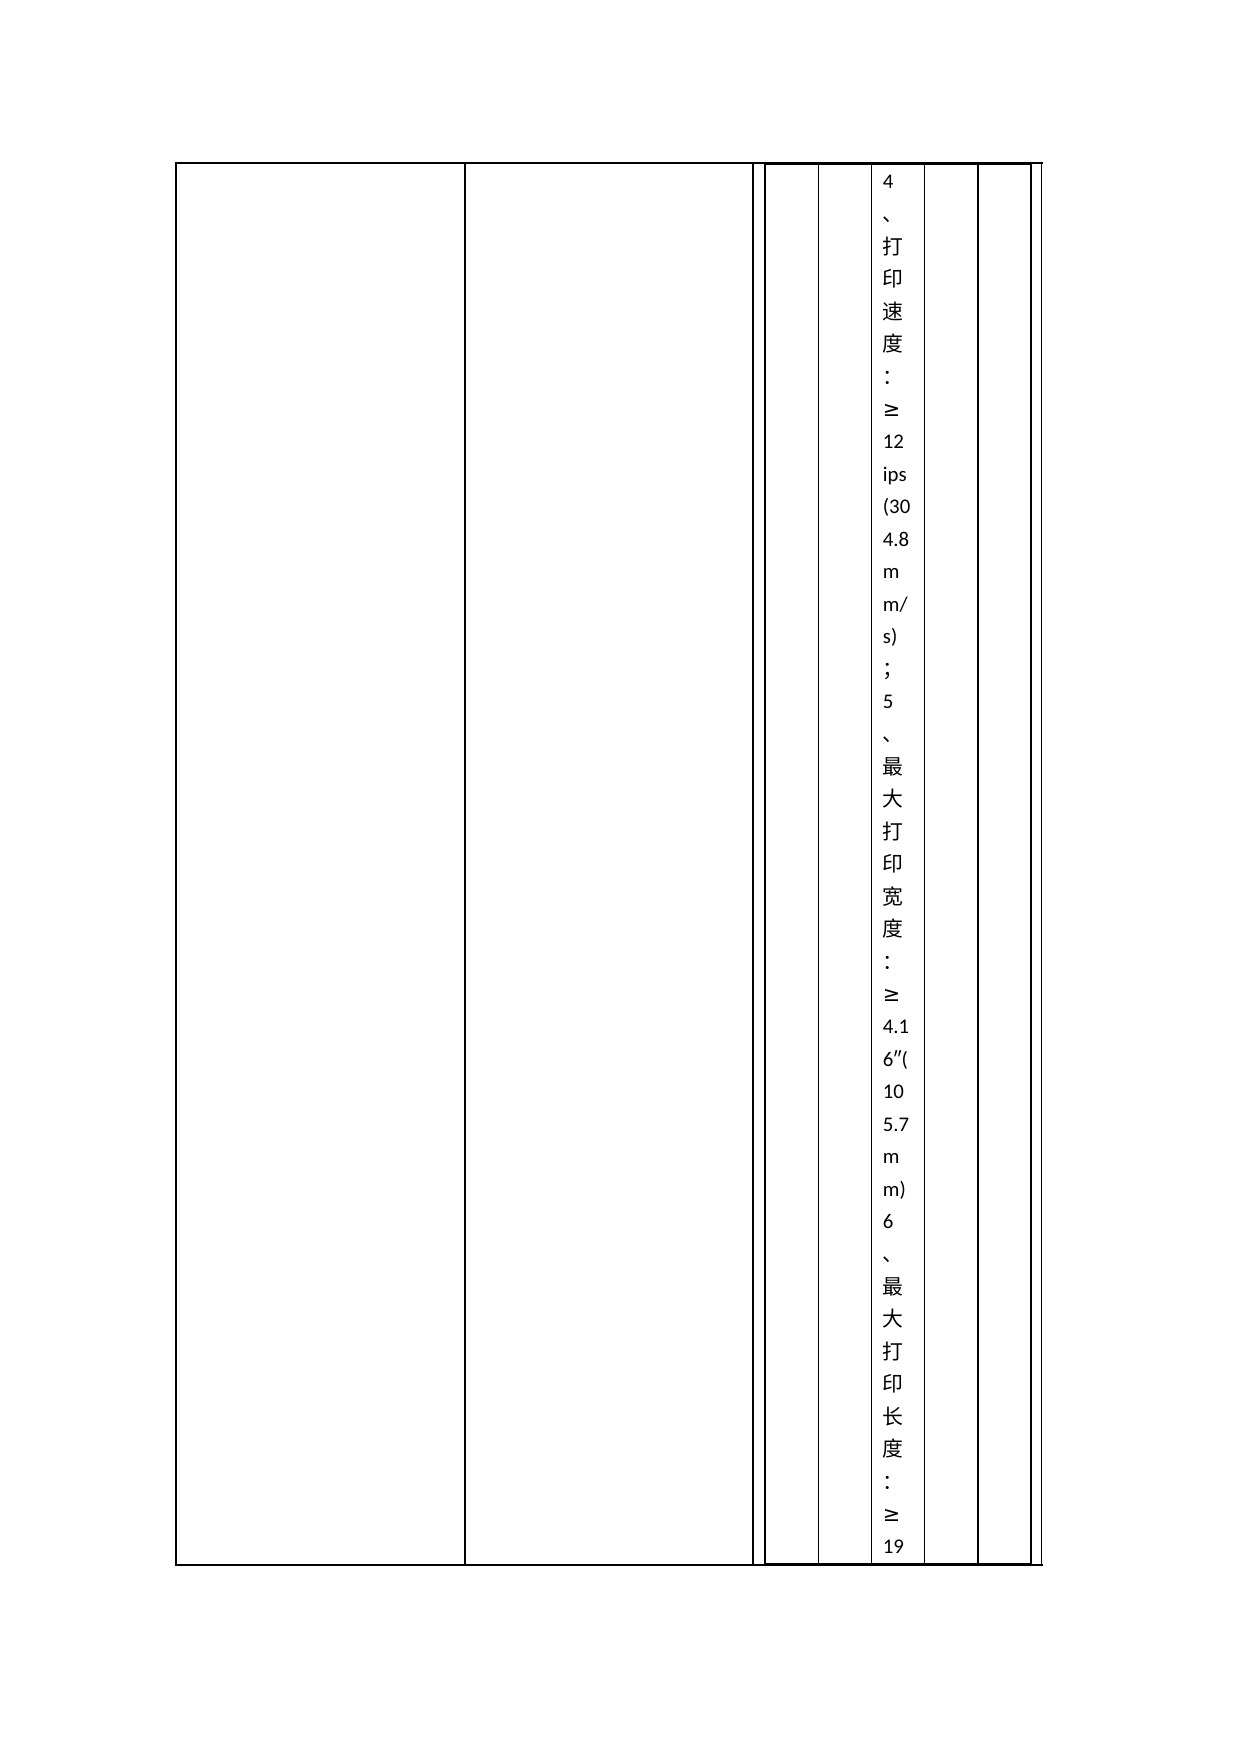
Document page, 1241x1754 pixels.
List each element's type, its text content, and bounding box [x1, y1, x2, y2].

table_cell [925, 165, 977, 1563]
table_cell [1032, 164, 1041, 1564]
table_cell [819, 165, 871, 1563]
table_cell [979, 165, 1030, 1563]
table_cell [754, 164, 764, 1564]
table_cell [872, 165, 924, 1563]
table_cell [177, 164, 464, 1564]
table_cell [766, 165, 818, 1563]
table_cell 1 [466, 164, 752, 1564]
